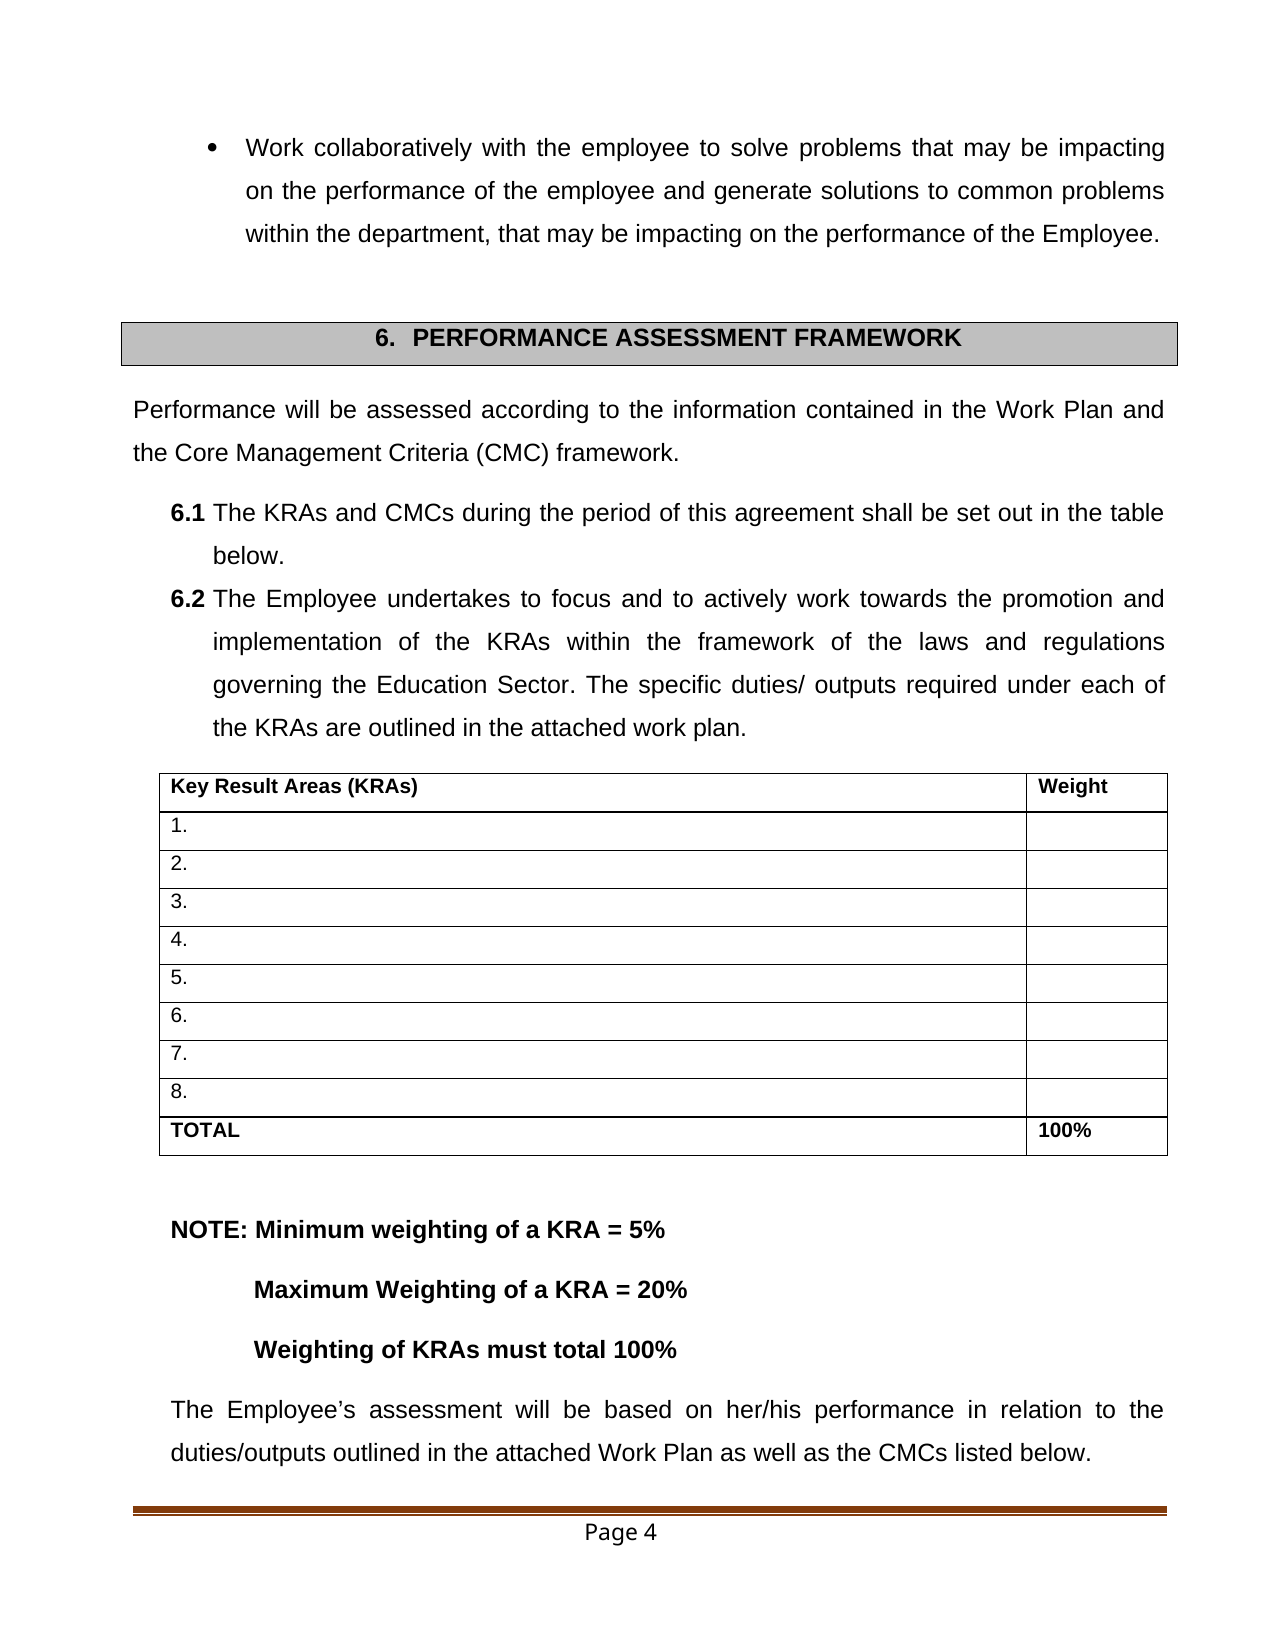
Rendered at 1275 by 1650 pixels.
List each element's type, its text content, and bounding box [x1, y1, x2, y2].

table_cell 8. [160, 1079, 1026, 1116]
text Weighting of KRAs must total 100% [170, 1335, 1167, 1364]
table_cell 4. [160, 927, 1026, 964]
table_cell 100% [1027, 1118, 1167, 1154]
table_cell [1027, 965, 1167, 1002]
table_cell 6. [160, 1003, 1026, 1040]
text Maximum Weighting of a KRA = 20% [170, 1275, 1167, 1304]
table_cell [1027, 927, 1167, 964]
table_cell 3. [160, 889, 1026, 926]
text The Employee’s assessment will be based on her/his performance in relation to the duties/outputs outlined in the attached Work Plan as well as the CMCs listed below. [170, 1395, 1167, 1467]
table_header PERFORMANCE ASSESSMENT FRAMEWORK [122, 323, 1177, 365]
table_header Weight [1027, 774, 1167, 811]
table_cell [1027, 1079, 1167, 1116]
list Work collaboratively with the employee to solve problems that may be impacting on the performance of the employee and generate solutions to common problems within the department, that may be impacting on the performance of the Employee. [208, 133, 1167, 248]
table_cell [1027, 1003, 1167, 1040]
table_cell 5. [160, 965, 1026, 1002]
table_header Key Result Areas (KRAs) [160, 774, 1026, 811]
table_cell [1027, 813, 1167, 849]
table_cell 1. [160, 813, 1026, 849]
table_cell 2. [160, 851, 1026, 888]
table_cell [1027, 851, 1167, 888]
list The KRAs and CMCs during the period of this agreement shall be set out in the table below. [170, 498, 1167, 570]
table_cell TOTAL [160, 1118, 1026, 1154]
list The Employee undertakes to focus and to actively work towards the promotion and implementation of the KRAs within the framework of the laws and regulations governing the Education Sector. The specific duties/ outputs required under each of the KRAs are outlined in the attached work plan. [170, 584, 1167, 742]
table_cell [1027, 889, 1167, 926]
table_cell [1027, 1041, 1167, 1078]
table_cell 7. [160, 1041, 1026, 1078]
text NOTE: Minimum weighting of a KRA = 5% [170, 1215, 1167, 1244]
text Performance will be assessed according to the information contained in the Work Plan and the Core Management Criteria (CMC) framework. [133, 395, 1167, 467]
